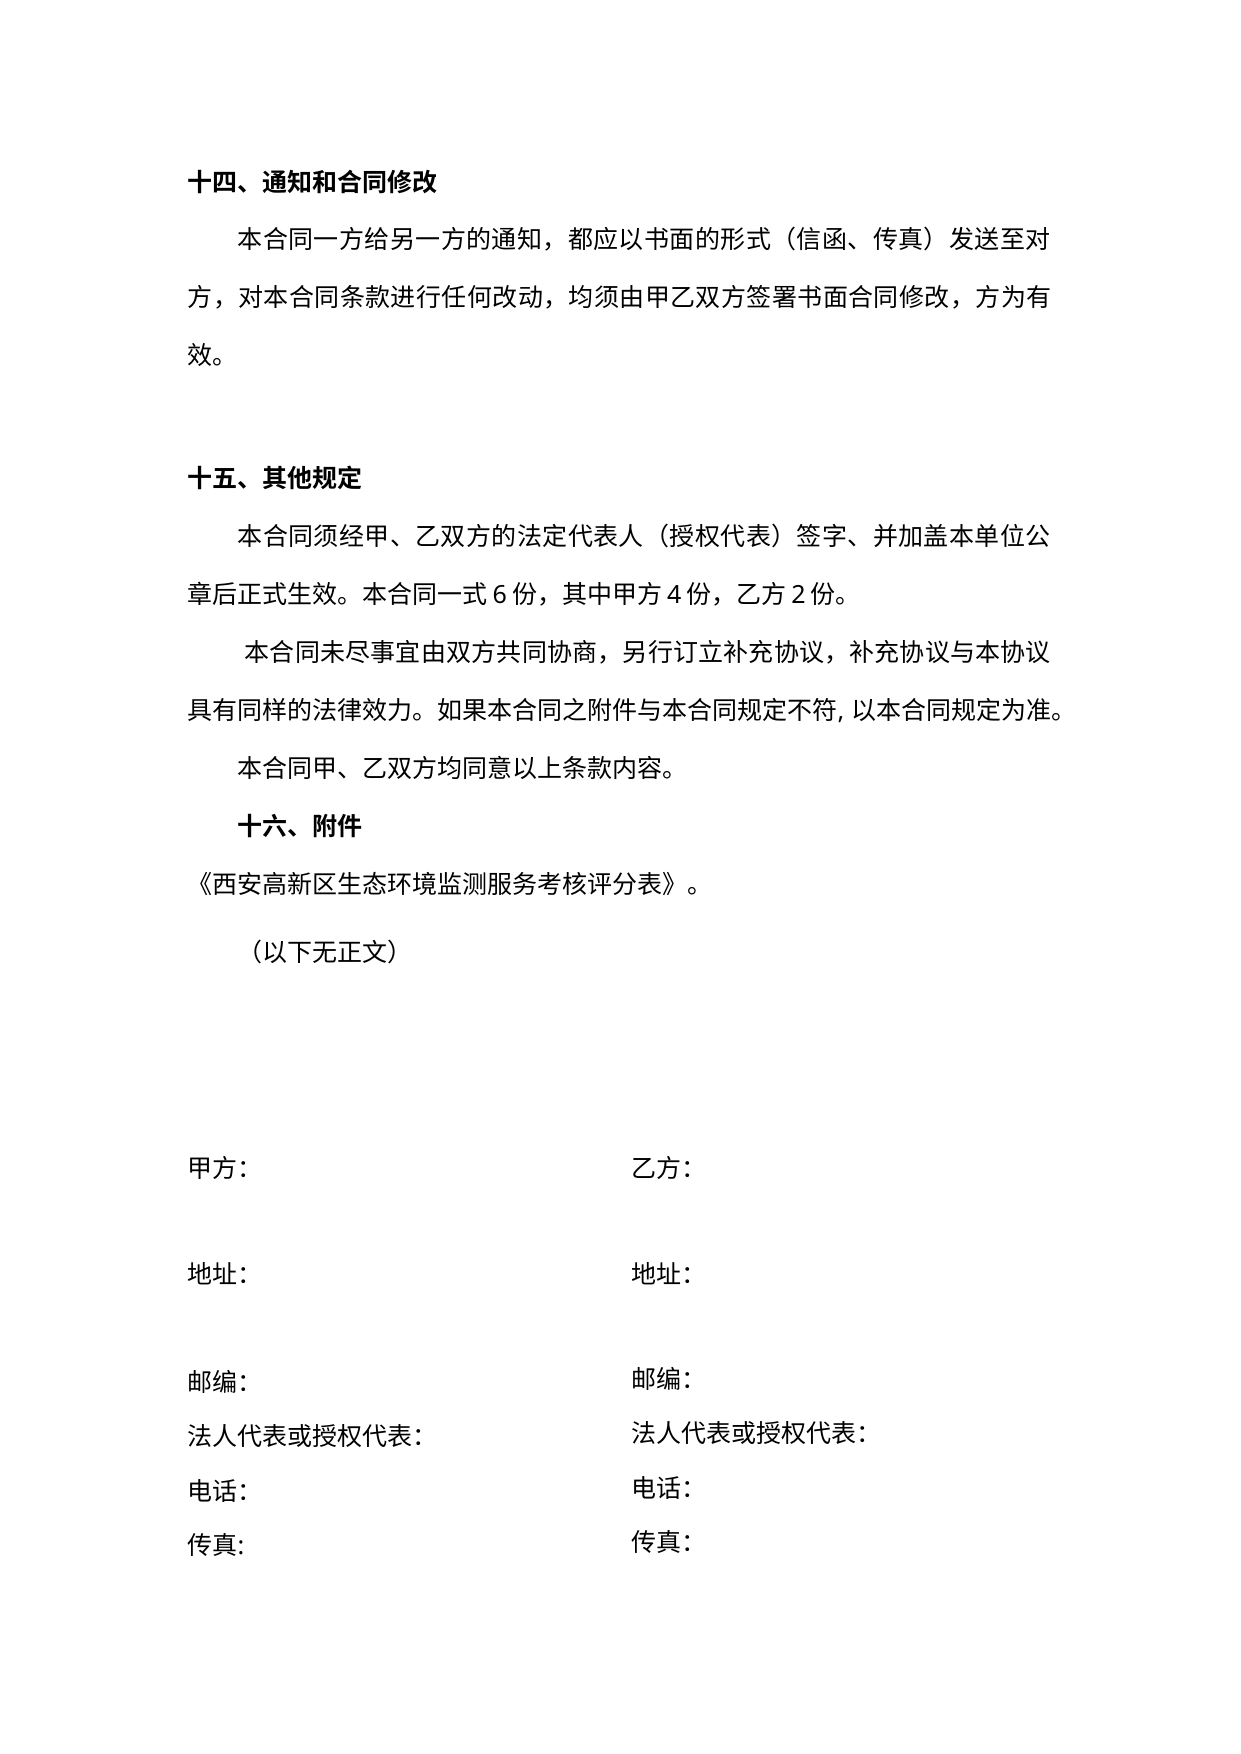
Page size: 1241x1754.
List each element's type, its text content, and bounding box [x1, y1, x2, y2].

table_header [620, 1098, 1064, 1574]
text （以下无正文） [187, 933, 1053, 969]
text 十四、通知和合同修改 [187, 162, 1053, 198]
text 本合同须经甲、乙双方的法定代表人（授权代表）签字、并加盖本单位公章后正式生效。本合同一式6份，其中甲方4份，乙方2份。 [187, 517, 1053, 611]
text 本合同一方给另一方的通知，都应以书面的形式（信函、传真）发送至对方，对本合同条款进行任何改动，均须由甲乙双方签署书面合同修改，方为有效。 [187, 220, 1053, 372]
text 《西安高新区生态环境监测服务考核评分表》。 [187, 864, 1053, 900]
text 十六、附件 [187, 806, 1053, 842]
text 本合同未尽事宜由双方共同协商，另行订立补充协议，补充协议与本协议具有同样的法律效力。如果本合同之附件与本合同规定不符, 以本合同规定为准。 [187, 632, 1053, 727]
text 本合同甲、乙双方均同意以上条款内容。 [187, 748, 1053, 784]
text 十五、其他规定 [187, 459, 1053, 495]
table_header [176, 1098, 620, 1574]
